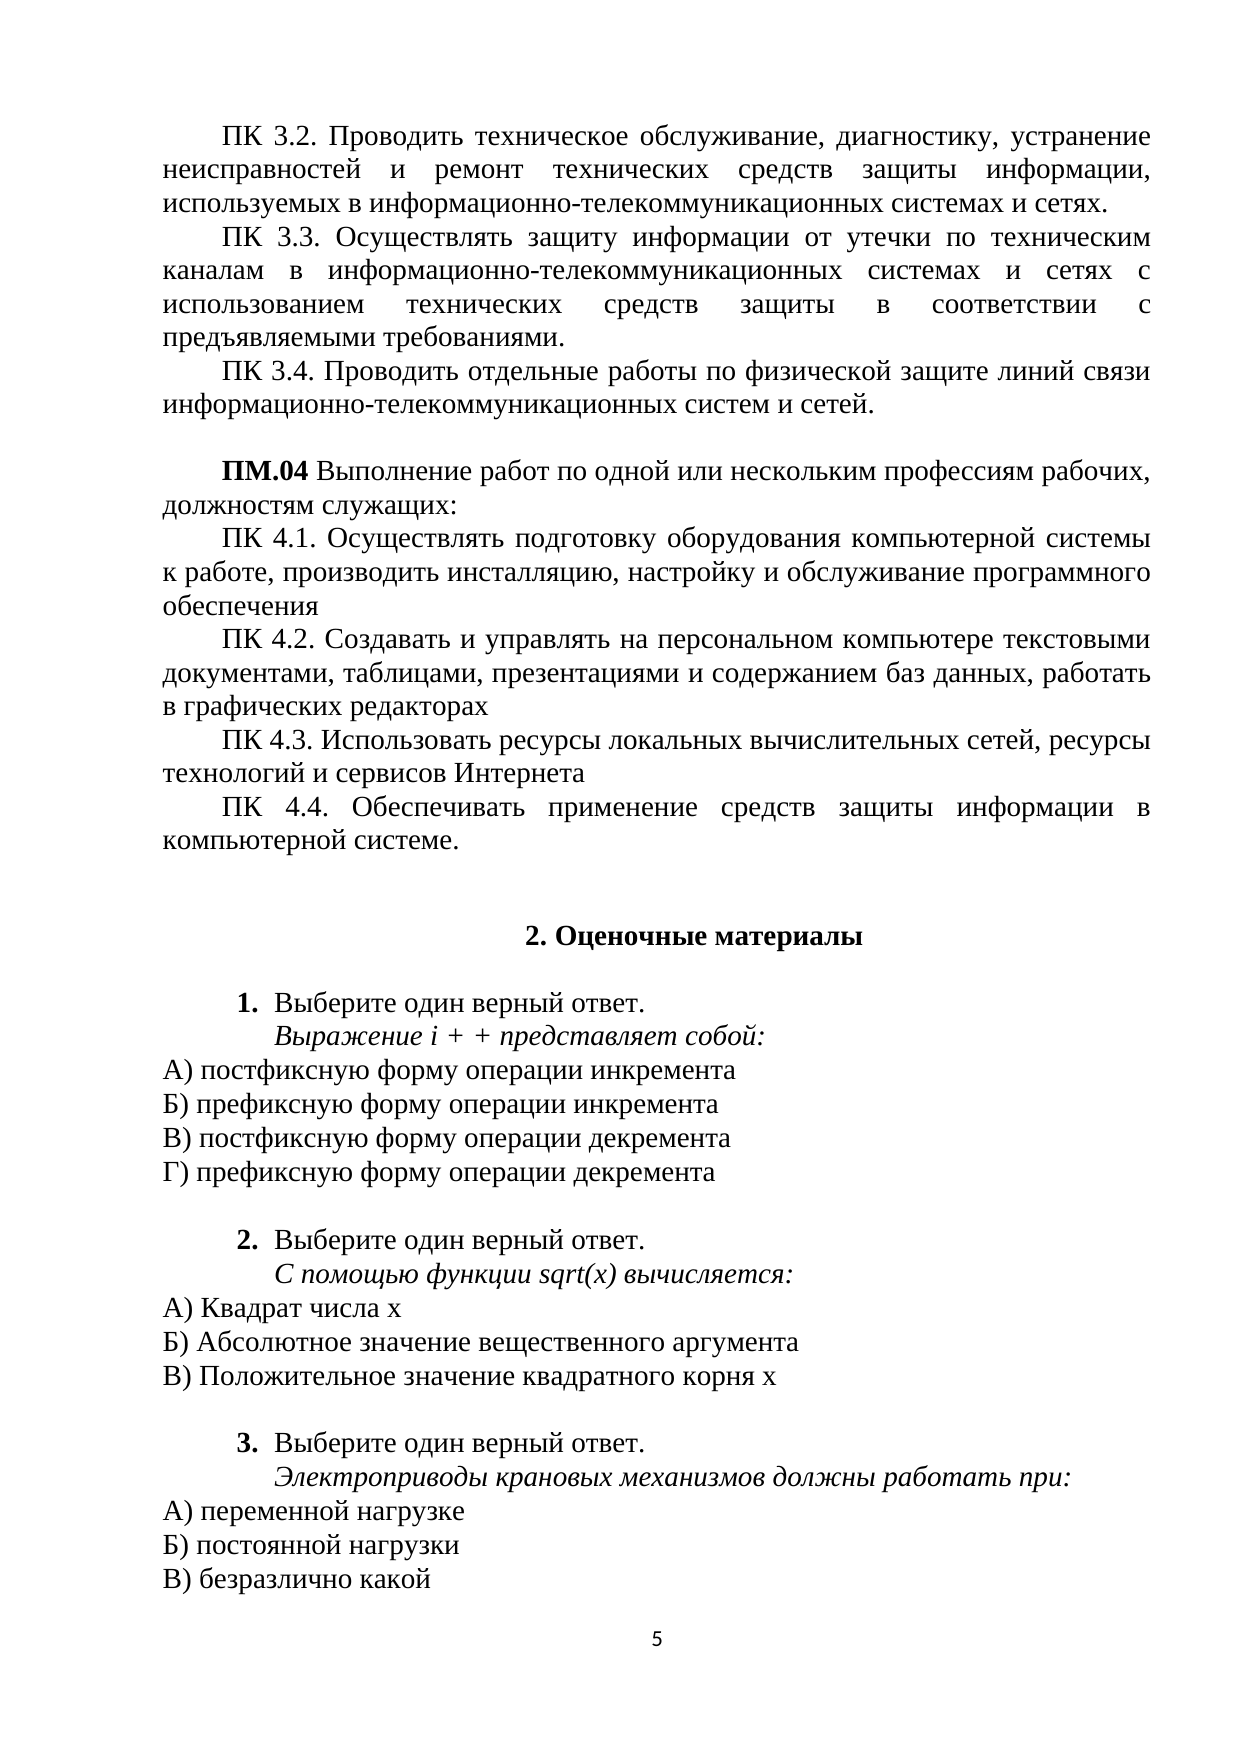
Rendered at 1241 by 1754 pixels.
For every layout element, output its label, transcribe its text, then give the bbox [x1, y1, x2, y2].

list Выберите один верный ответ. [236, 1222, 1152, 1256]
text А) переменной нагрузке [162, 1493, 1152, 1527]
text ПК 4.4. Обеспечивать применение средств защиты информации в компьютерной системе. [162, 789, 1152, 856]
text ПК 3.4. Проводить отдельные работы по физической защите линий связи информационно-телекоммуникационных систем и сетей. [162, 353, 1152, 420]
text В) постфиксную форму операции декремента [162, 1120, 1152, 1154]
text Б) Абсолютное значение вещественного аргумента [162, 1324, 1152, 1357]
list Выберите один верный ответ. [236, 1426, 1152, 1459]
text ПК 3.3. Осуществлять защиту информации от утечки по техническим каналам в информационно-телекоммуникационных системах и сетях с использованием технических средств защиты в соответствии с предъявляемыми требованиями. [162, 219, 1152, 353]
list Оценочные материалы [236, 918, 1152, 951]
text ПК 4.3. Использовать ресурсы локальных вычислительных сетей, ресурсы технологий и сервисов Интернета [162, 722, 1152, 789]
list Электроприводы крановых механизмов должны работать при: [274, 1459, 1152, 1493]
text Б) префиксную форму операции инкремента [162, 1086, 1152, 1120]
text А) Квадрат числа x [162, 1290, 1152, 1323]
text В) Положительное значение квадратного корня x [162, 1358, 1152, 1391]
list Выражение i + + представляет собой: [274, 1018, 1152, 1052]
text ПК 4.2. Создавать и управлять на персональном компьютере текстовыми документами, таблицами, презентациями и содержанием баз данных, работать в графических редакторах [162, 621, 1152, 722]
text Б) постоянной нагрузки [162, 1527, 1152, 1561]
text ПК 3.2. Проводить техническое обслуживание, диагностику, устранение неисправностей и ремонт технических средств защиты информации, используемых в информационно-телекоммуникационных системах и сетях. [162, 118, 1152, 219]
text В) безразлично какой [162, 1561, 1152, 1594]
text А) постфиксную форму операции инкремента [162, 1052, 1152, 1086]
text ПК 4.1. Осуществлять подготовку оборудования компьютерной системы к работе, производить инсталляцию, настройку и обслуживание программного обеспечения [162, 521, 1152, 621]
list Выберите один верный ответ. [236, 985, 1152, 1018]
text Г) префиксную форму операции декремента [162, 1154, 1152, 1188]
list С помощью функции sqrt(x) вычисляется: [274, 1256, 1152, 1289]
text ПМ.04 Выполнение работ по одной или нескольким профессиям рабочих, должностям служащих: [162, 453, 1152, 521]
